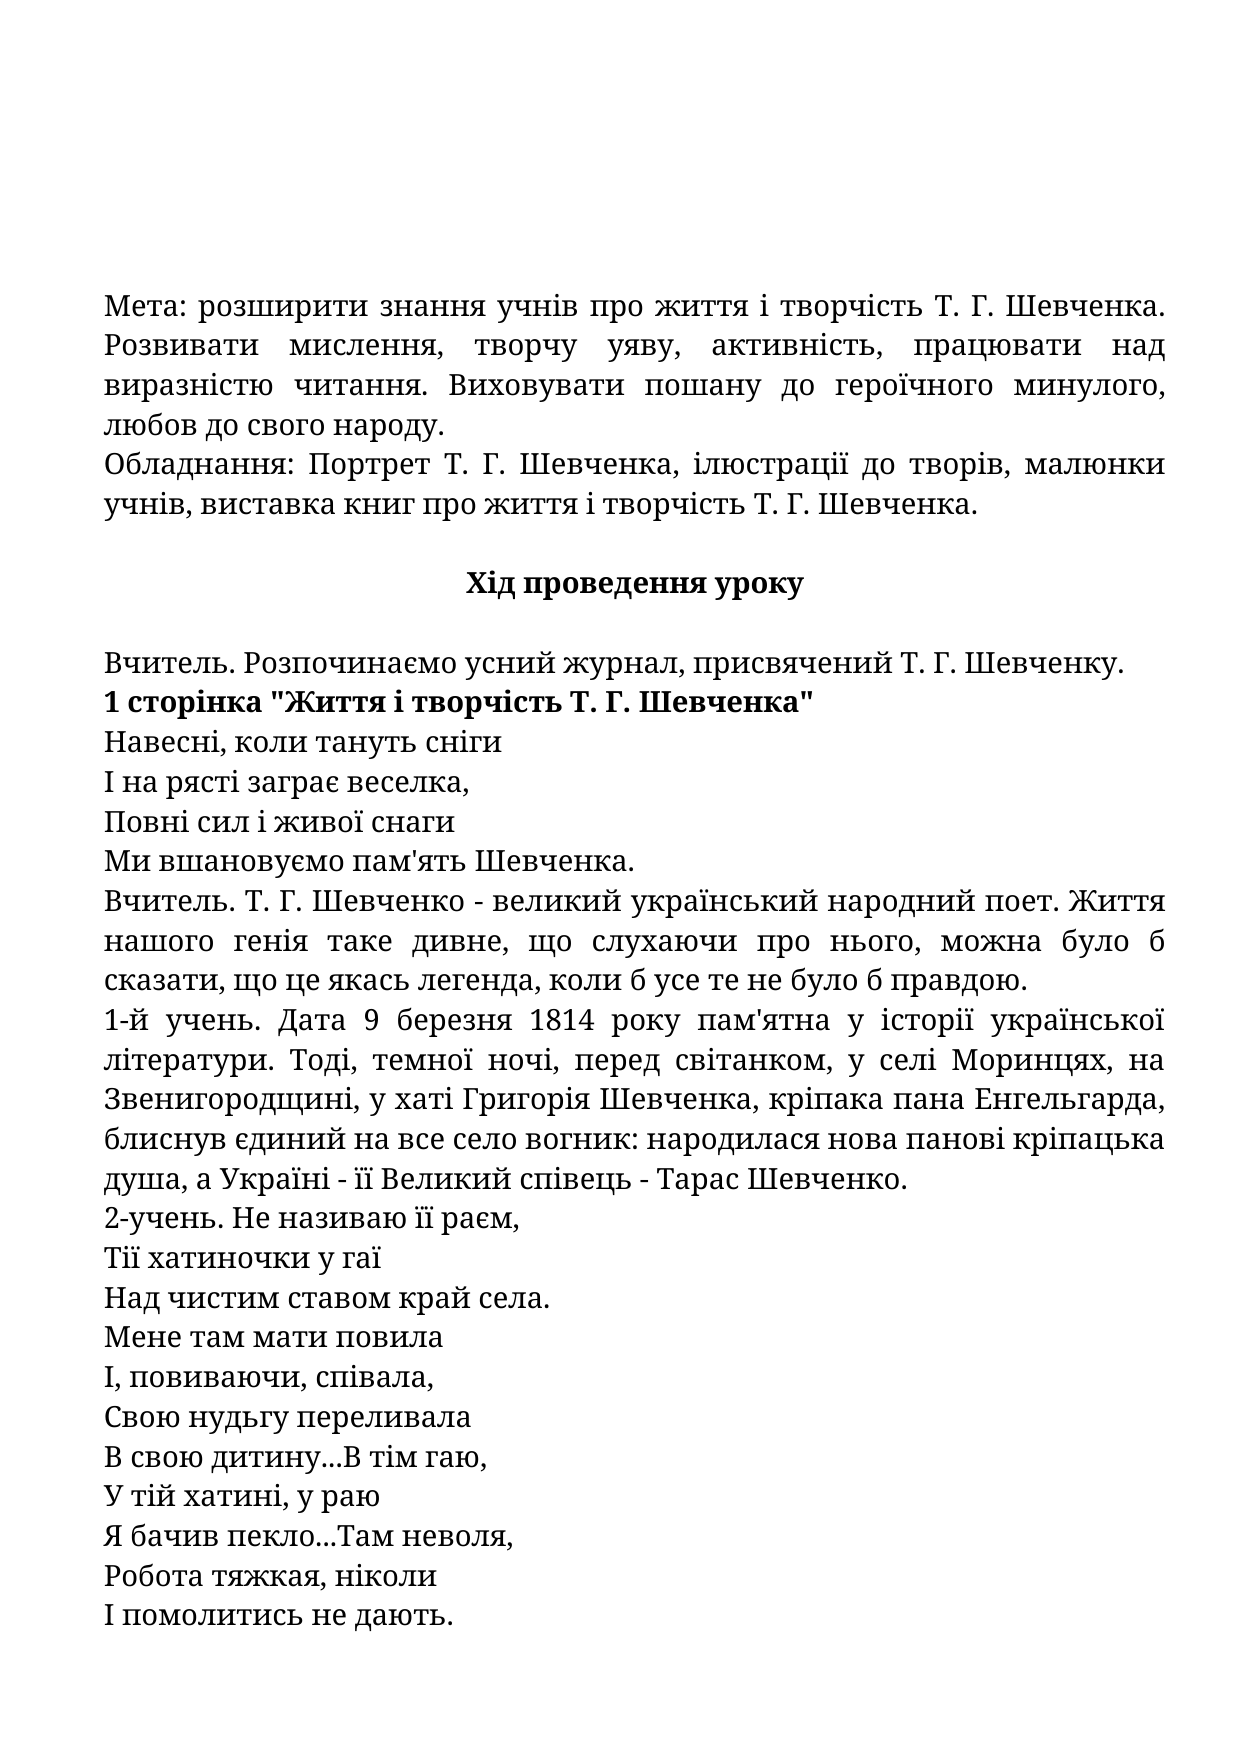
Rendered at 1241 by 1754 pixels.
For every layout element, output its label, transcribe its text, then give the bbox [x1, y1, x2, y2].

text І, повиваючи, співала, [103, 1356, 1167, 1396]
text І помолитись не дають. [103, 1594, 1167, 1634]
text Обладнання: Портрет Т. Г. Шевченка, ілюстрації до творів, малюнки учнів, виставка книг про життя і творчість Т. Г. Шевченка. [103, 444, 1167, 523]
text 1-й учень. Дата 9 березня 1814 року пам'ятна у історії української літератури. Тоді, темної ночі, перед світанком, у селі Моринцях, на Звенигородщині, у хаті Григорія Шевченка, кріпака пана Енгельгарда, блиснув єдиний на все село вогник: народилася нова панові кріпацька душа, а Україні - її Великий співець - Тарас Шевченко. [103, 999, 1167, 1198]
text Вчитель. Т. Г. Шевченко - великий український народний поет. Життя нашого генія таке дивне, що слухаючи про нього, можна було б сказати, що це якась легенда, коли б усе те не було б правдою. [103, 880, 1167, 999]
text Повні сил і живої снаги [103, 801, 1167, 841]
text Хід проведення уроку [103, 563, 1167, 602]
text В свою дитину...В тім гаю, [103, 1436, 1167, 1476]
text Ми вшановуємо пам'ять Шевченка. [103, 841, 1167, 880]
text Навесні, коли тануть сніги [103, 721, 1167, 761]
text Свою нудьгу переливала [103, 1396, 1167, 1436]
text Я бачив пекло...Там неволя, [103, 1515, 1167, 1555]
text 1 сторінка "Життя і творчість Т. Г. Шевченка" [103, 682, 1167, 721]
text І на рясті заграє веселка, [103, 761, 1167, 801]
text Тії хатиночки у гаї [103, 1237, 1167, 1277]
text Вчитель. Розпочинаємо усний журнал, присвячений Т. Г. Шевченку. [103, 642, 1167, 682]
text Мета: розширити знання учнів про життя і творчість Т. Г. Шевченка. Розвивати мислення, творчу уяву, активність, працювати над виразністю читання. Виховувати пошану до героїчного минулого, любов до свого народу. [103, 285, 1167, 444]
text 2-учень. Не називаю її раєм, [103, 1198, 1167, 1237]
text Мене там мати повила [103, 1317, 1167, 1356]
text Над чистим ставом край села. [103, 1277, 1167, 1317]
text У тій хатині, у раю [103, 1476, 1167, 1515]
text Робота тяжкая, ніколи [103, 1555, 1167, 1594]
